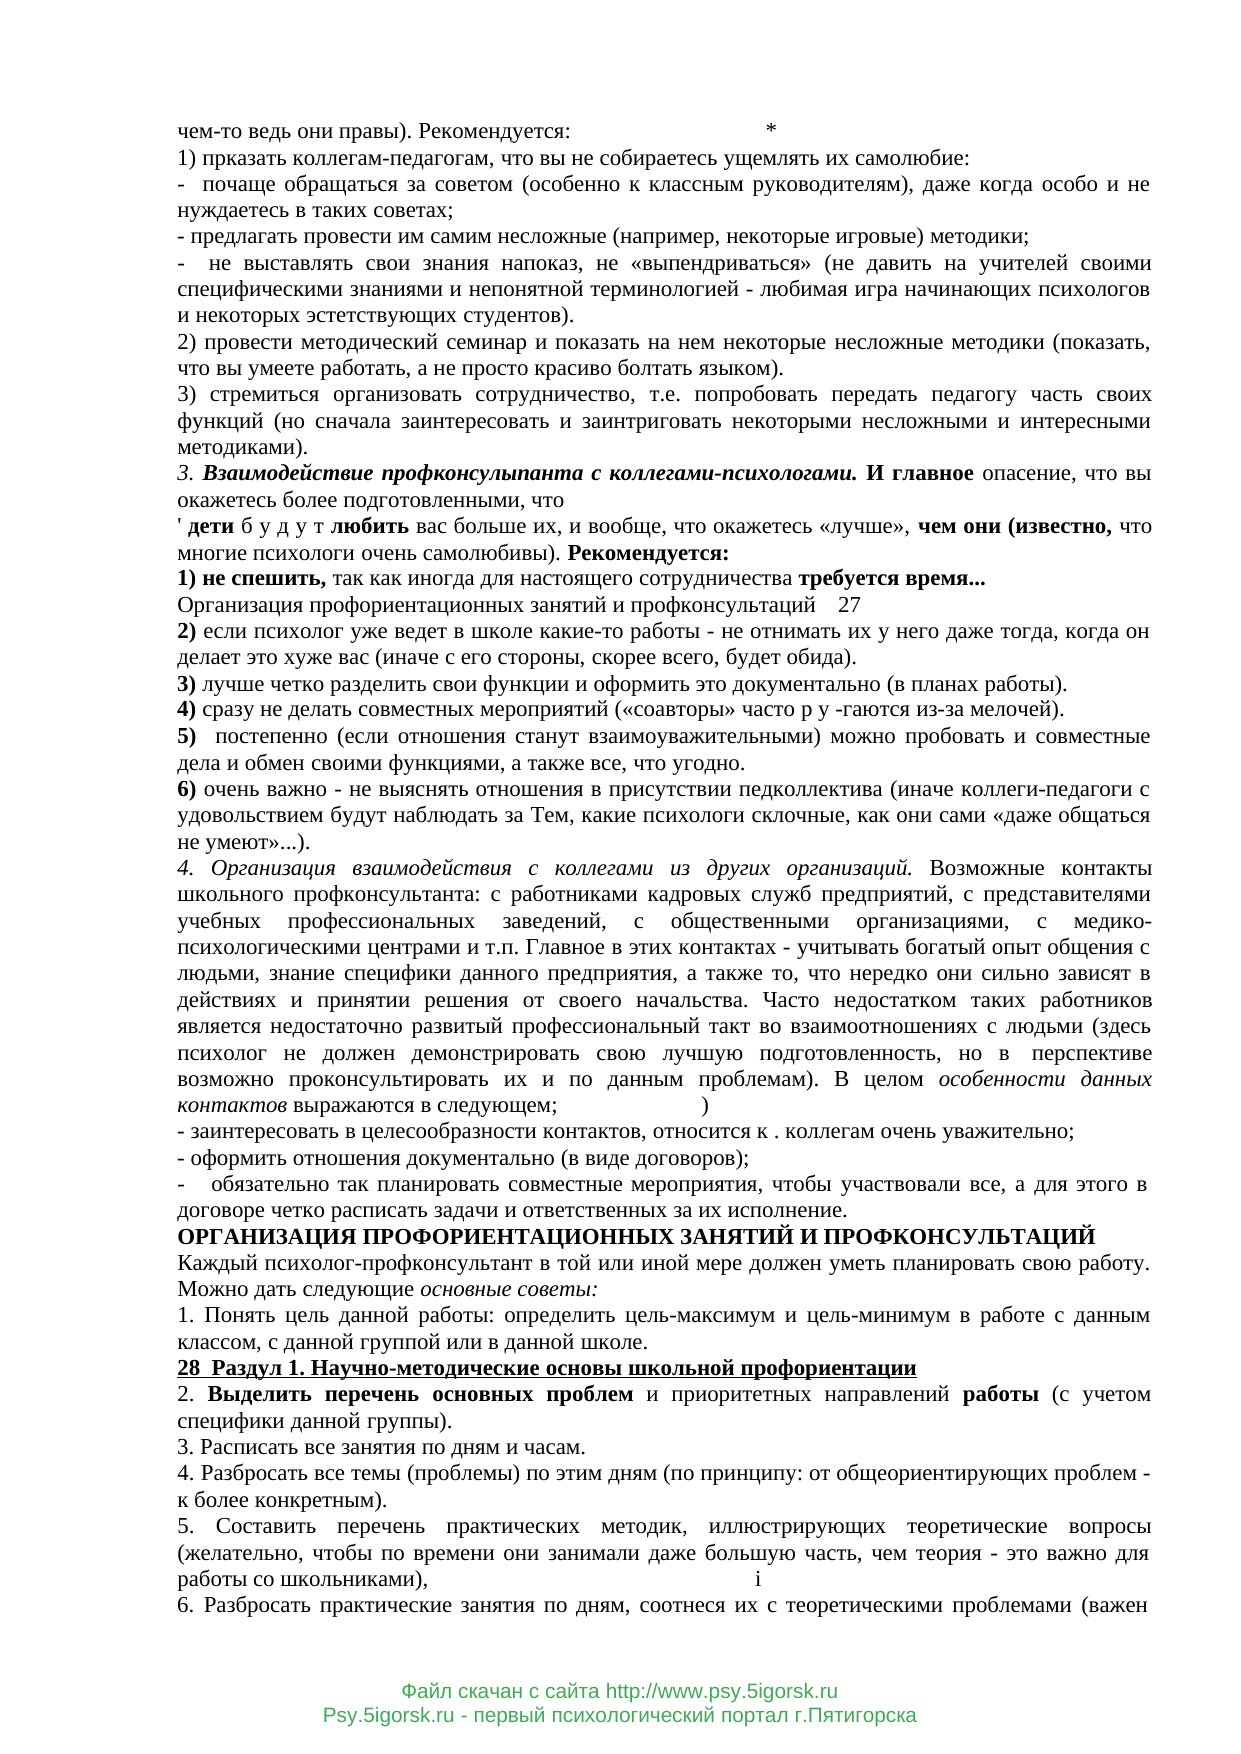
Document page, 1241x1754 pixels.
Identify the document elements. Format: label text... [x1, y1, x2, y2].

list оформить отношения документально (в виде договоров); [177, 1144, 1240, 1170]
list почаще обращаться за советом (особенно к классным руководителям), даже когда особо и не нуждаетесь в таких советах; [177, 170, 1153, 222]
text ' дети б у д у т любить вас больше их, и вообще, что окажетесь «лучше», чем они (известно, что многие психологи очень самолюбивы). Рекомендуется: [177, 512, 1152, 565]
text 28 Раздул 1. Научно-методические основы школьной профориентации [177, 1354, 1240, 1381]
list не спешить, так как иногда для настоящего сотрудничества требуется время... [177, 565, 1240, 591]
text Организация профориентационных занятий и профконсультаций 27 [177, 591, 1240, 617]
list не выставлять свои знания напоказ, не «выпендриваться» (не давить на учителей своими специфическими знаниями и непонятной терминологией - любимая игра начинающих психологов и некоторых эстетствующих студентов). [177, 249, 1152, 328]
list Выделить перечень основных проблем и приоритетных направлений работы (с учетом специфики данной группы). [177, 1381, 1152, 1433]
text чем-то ведь они правы). Рекомендуется: * [177, 117, 1240, 144]
list Взаимодействие профконсулыпанта с коллегами-психологами. И главное опасение, что вы окажетесь более подготовленными, что [177, 459, 1152, 512]
list лучше четко разделить свои функции и оформить это документально (в планах работы). [177, 669, 1240, 696]
list Разбросать практические занятия по дням, соотнеся их с теоретическими проблемами (важен [177, 1591, 1240, 1618]
list Расписать все занятия по дням и часам. [177, 1433, 1240, 1459]
list заинтересовать в целесообразности контактов, относится к . коллегам очень уважительно; [177, 1118, 1240, 1144]
list сразу не делать совместных мероприятий («соавторы» часто р у -гаются из-за мелочей). [177, 696, 1240, 722]
list очень важно - не выяснять отношения в присутствии педколлектива (иначе коллеги-педагоги с удовольствием будут наблюдать за Тем, какие психологи склочные, как они сами «даже общаться не умеют»...). [177, 775, 1152, 854]
subtitle ОРГАНИЗАЦИЯ ПРОФОРИЕНТАЦИОННЫХ ЗАНЯТИЙ И ПРОФКОНСУЛЬТАЦИЙ [177, 1223, 1240, 1250]
list предлагать провести им самим несложные (например, некоторые игровые) методики; [177, 222, 1240, 248]
list прказать коллегам-педагогам, что вы не собираетесь ущемлять их самолюбие: [177, 144, 1240, 170]
list постепенно (если отношения станут взаимоуважительными) можно пробовать и совместные дела и обмен своими функциями, а также все, что угодно. [177, 722, 1152, 775]
text Каждый психолог-профконсультант в той или иной мере должен уметь планировать свою работу. Можно дать следующие основные советы: [177, 1250, 1152, 1301]
text Файл скачан с сайта http://www.psy.5igorsk.ru Psy.5igorsk.ru - первый психологический портал г.Пятигорска [323, 1679, 919, 1727]
list Организация взаимодействия с коллегами из других организаций. Возможные контакты школьного профконсультанта: с работниками кадровых служб предприятий, с представителями учебных профессиональных заведений, с общественными организациями, с медико- психологическими центрами и т.п. Главное в этих контактах - учитывать богатый опыт общения с людьми, знание специфики данного предприятия, а также то, что нередко они сильно зависят в действиях и принятии решения от своего начальства. Часто недостатком таких работников является недостаточно развитый профессиональный такт во взаимоотношениях с людьми (здесь психолог не должен демонстрировать свою лучшую подготовленность, но в перспективе возможно проконсультировать их и по данным проблемам). В целом особенности данных контактов выражаются в следующем; ) [177, 854, 1152, 1118]
list обязательно так планировать совместные мероприятия, чтобы участвовали все, а для этого в договоре четко расписать задачи и ответственных за их исполнение. [177, 1170, 1152, 1223]
list провести методический семинар и показать на нем некоторые несложные методики (показать, что вы умеете работать, а не просто красиво болтать языком). [177, 328, 1152, 380]
list если психолог уже ведет в школе какие-то работы - не отнимать их у него даже тогда, когда он делает это хуже вас (иначе с его стороны, скорее всего, будет обида). [177, 618, 1152, 669]
list Разбросать все темы (проблемы) по этим дням (по принципу: от общеориентирующих проблем - к более конкретным). [177, 1459, 1152, 1512]
list Понять цель данной работы: определить цель-максимум и цель-минимум в работе с данным классом, с данной группой или в данной школе. [177, 1301, 1152, 1354]
list Составить перечень практических методик, иллюстрирующих теоретические вопросы (желательно, чтобы по времени они занимали даже большую часть, чем теория - это важно для работы со школьниками), i [177, 1512, 1152, 1591]
list стремиться организовать сотрудничество, т.е. попробовать передать педагогу часть своих функций (но сначала заинтересовать и заинтриговать некоторыми несложными и интересными методиками). [177, 380, 1152, 459]
